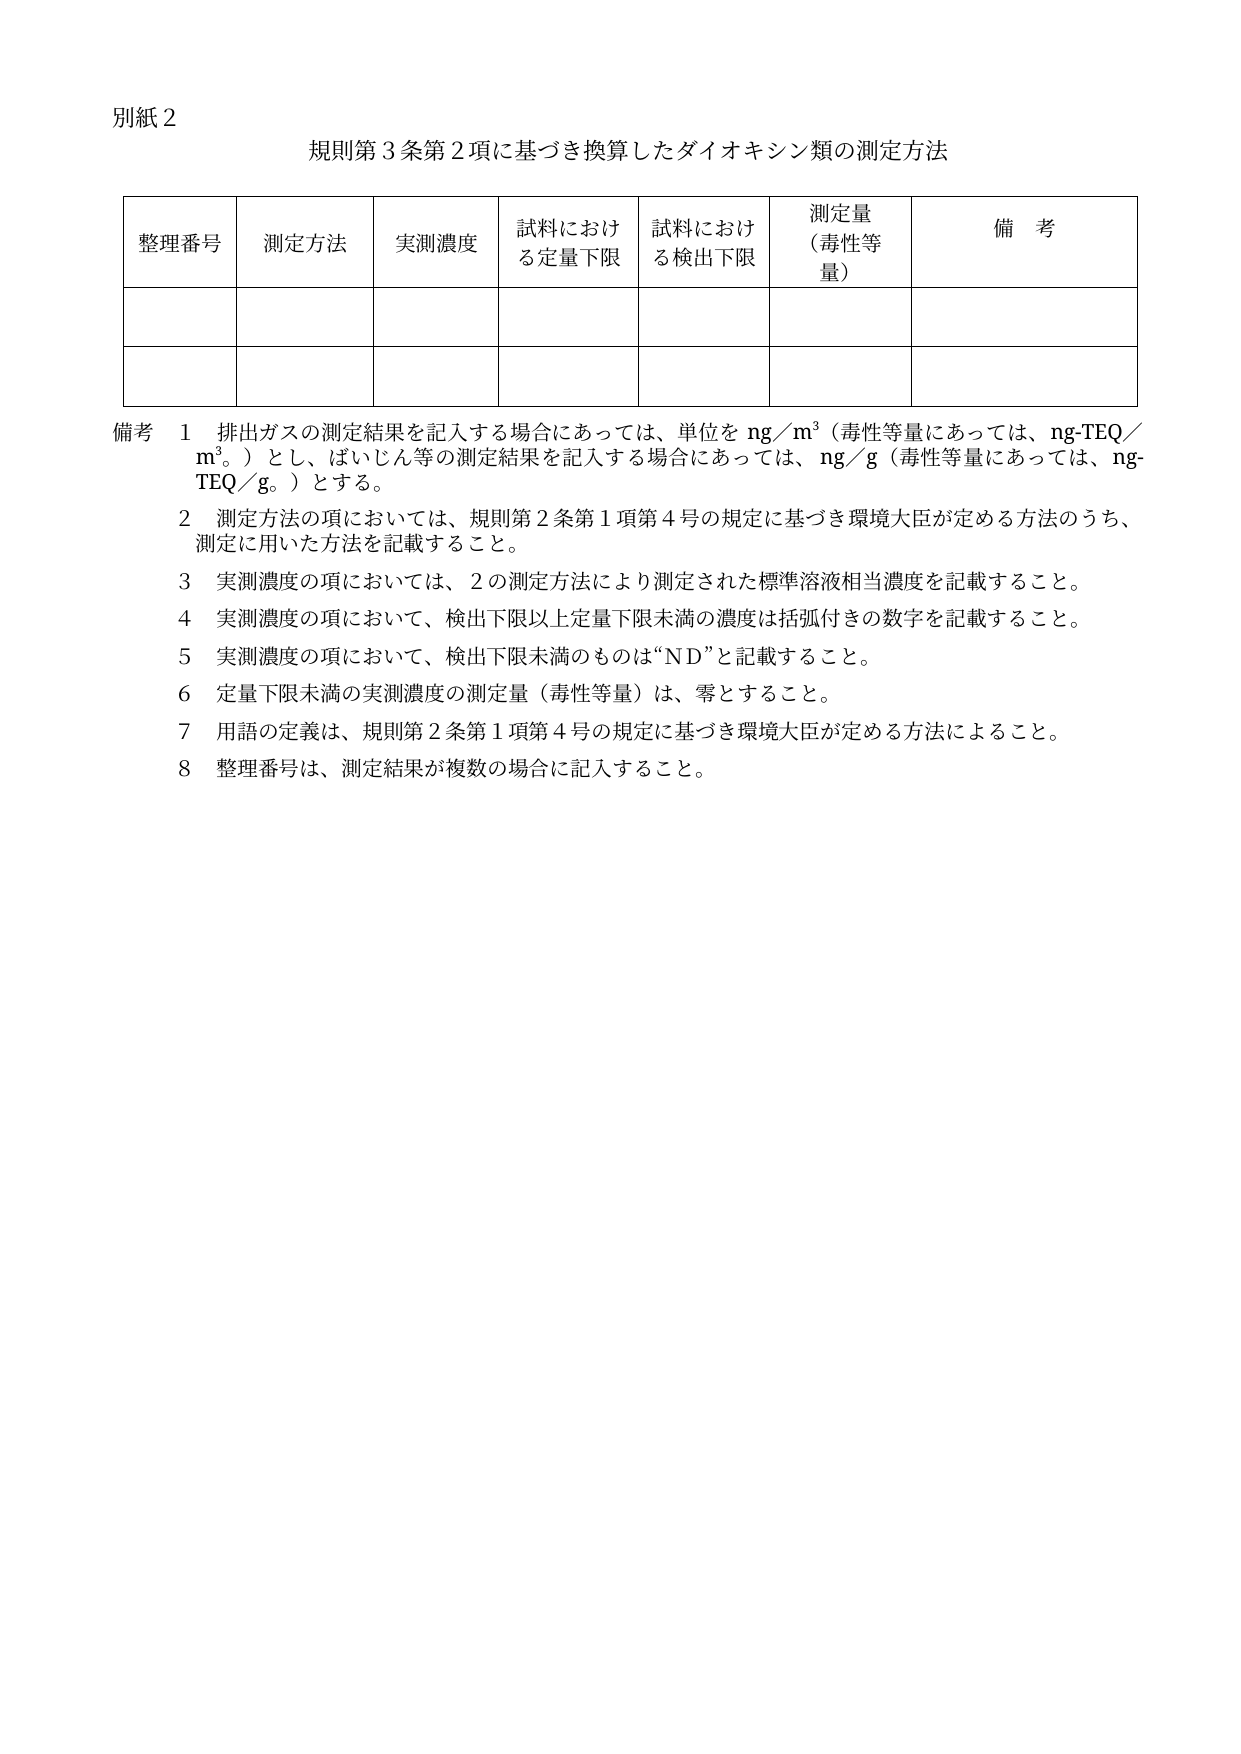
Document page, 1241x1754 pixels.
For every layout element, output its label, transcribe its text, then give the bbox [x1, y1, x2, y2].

text ６ 定量下限未満の実測濃度の測定量（毒性等量）は、零とすること。 [174, 682, 1144, 707]
table_cell [237, 347, 373, 406]
text ７ 用語の定義は、規則第２条第１項第４号の規定に基づき環境大臣が定める方法によること。 [174, 719, 1144, 744]
table_header 備 考 [912, 197, 1137, 287]
table_header 実測濃度 [374, 197, 498, 287]
table_cell [912, 347, 1137, 406]
text ３ 実測濃度の項においては、２の測定方法により測定された標準溶液相当濃度を記載すること。 [174, 569, 1144, 594]
table_cell [912, 288, 1137, 346]
table_cell [639, 347, 769, 406]
text ５ 実測濃度の項において、検出下限未満のものは“ＮＤ”と記載すること。 [174, 644, 1144, 669]
table_cell [237, 288, 373, 346]
table_header 整理番号 [124, 197, 236, 287]
table_header 試料における検出下限 [639, 197, 769, 287]
table_cell [124, 288, 236, 346]
text 規則第３条第２項に基づき換算したダイオキシン類の測定方法 [112, 133, 1144, 166]
table_cell [374, 347, 498, 406]
table_cell [770, 288, 911, 346]
table_cell [124, 347, 236, 406]
table_header 試料における定量下限 [499, 197, 638, 287]
table_cell [374, 288, 498, 346]
text ８ 整理番号は、測定結果が複数の場合に記入すること。 [174, 757, 1144, 782]
table_header 測定量 （毒性等量） [770, 197, 911, 287]
text 別紙２ [112, 100, 1144, 133]
table_cell [770, 347, 911, 406]
table_header 測定方法 [237, 197, 373, 287]
text 備考 １ 排出ガスの測定結果を記入する場合にあっては、単位をng／m3（毒性等量にあっては、ng-TEQ／m3。）とし、ばいじん等の測定結果を記入する場合にあっては、ng／g（毒性等量にあっては、ng-TEQ／g。）とする。 [112, 419, 1144, 494]
text ２ 測定方法の項においては、規則第２条第１項第４号の規定に基づき環境大臣が定める方法のうち、測定に用いた方法を記載すること。 [174, 507, 1144, 557]
table_cell [499, 288, 638, 346]
table_cell [499, 347, 638, 406]
table_cell [639, 288, 769, 346]
text ４ 実測濃度の項において、検出下限以上定量下限未満の濃度は括弧付きの数字を記載すること。 [174, 607, 1144, 632]
